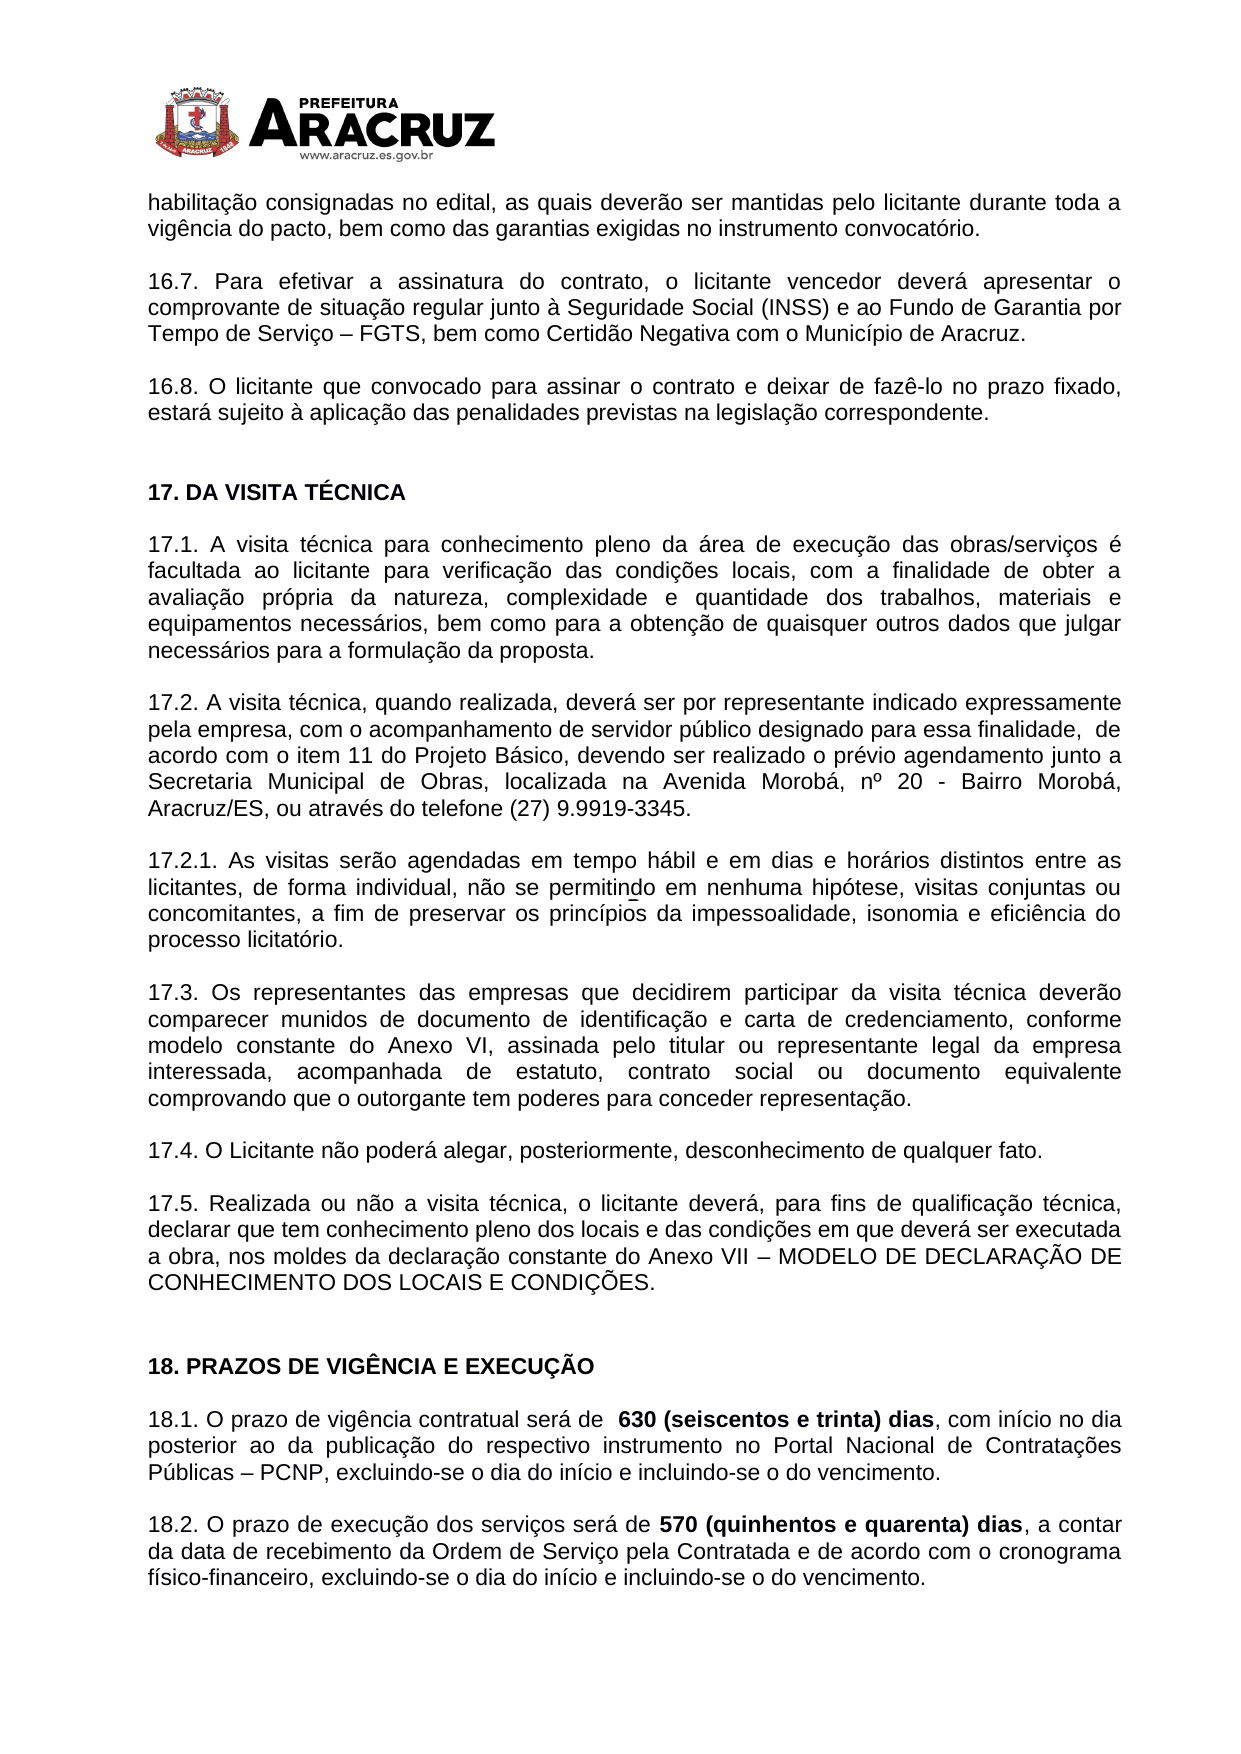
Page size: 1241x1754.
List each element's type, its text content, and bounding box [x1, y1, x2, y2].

subtitle 17. DA VISITA TÉCNICA [148, 478, 1122, 505]
text 17.2. A visita técnica, quando realizada, deverá ser por representante indicado expressamente pela empresa, com o acompanhamento de servidor público designado para essa finalidade, de acordo com o item 11 do Projeto Básico, devendo ser realizado o prévio agendamento junto a Secretaria Municipal de Obras, localizada na Avenida Morobá, nº 20 - Bairro Morobá, Aracruz/ES, ou através do telefone (27) 9.9919-3345. [148, 689, 1122, 821]
picture [151, 73, 504, 180]
text 17.5. Realizada ou não a visita técnica, o licitante deverá, para fins de qualificação técnica, declarar que tem conhecimento pleno dos locais e das condições em que deverá ser executada a obra, nos moldes da declaração constante do Anexo VII – MODELO DE DECLARAÇÃO DE CONHECIMENTO DOS LOCAIS E CONDIÇÕES. [148, 1190, 1122, 1295]
text 18. PRAZOS DE VIGÊNCIA E EXECUÇÃO [148, 1353, 1122, 1379]
text 17.1. A visita técnica para conhecimento pleno da área de execução das obras/serviços é facultada ao licitante para verificação das condições locais, com a finalidade de obter a avaliação própria da natureza, complexidade e quantidade dos trabalhos, materiais e equipamentos necessários, bem como para a obtenção de quaisquer outros dados que julgar necessários para a formulação da proposta. [148, 531, 1122, 663]
text 17.4. O Licitante não poderá alegar, posteriormente, desconhecimento de qualquer fato. [148, 1137, 1122, 1164]
text 16.7. Para efetivar a assinatura do contrato, o licitante vencedor deverá apresentar o comprovante de situação regular junto à Seguridade Social (INSS) e ao Fundo de Garantia por Tempo de Serviço – FGTS, bem como Certidão Negativa com o Município de Aracruz. [148, 268, 1122, 347]
text 17.2.1. As visitas serão agendadas em tempo hábil e em dias e horários distintos entre as licitantes, de forma individual, não se permitindo em nenhuma hipótese, visitas conjuntas ou concomitantes, a fim de preservar os princípios da impessoalidade, isonomia e eficiência do processo licitatório. [148, 847, 1122, 953]
list 18.2. O prazo de execução dos serviços será de 570 (quinhentos e quarenta) dias, a contar da data de recebimento da Ordem de Serviço pela Contratada e de acordo com o cronograma físico-financeiro, excluindo-se o dia do início e incluindo-se o do vencimento. [148, 1511, 1122, 1590]
text 16.8. O licitante que convocado para assinar o contrato e deixar de fazê-lo no prazo fixado, estará sujeito à aplicação das penalidades previstas na legislação correspondente. [148, 373, 1122, 426]
list 18.1. O prazo de vigência contratual será de 630 (seiscentos e trinta) dias, com início no dia posterior ao da publicação do respectivo instrumento no Portal Nacional de Contratações Públicas – PCNP, excluindo-se o dia do início e incluindo-se o do vencimento. [148, 1406, 1122, 1485]
text 17.3. Os representantes das empresas que decidirem participar da visita técnica deverão comparecer munidos de documento de identificação e carta de credenciamento, conforme modelo constante do Anexo VI, assinada pelo titular ou representante legal da empresa interessada, acompanhada de estatuto, contrato social ou documento equivalente comprovando que o outorgante tem poderes para conceder representação. [148, 979, 1122, 1111]
